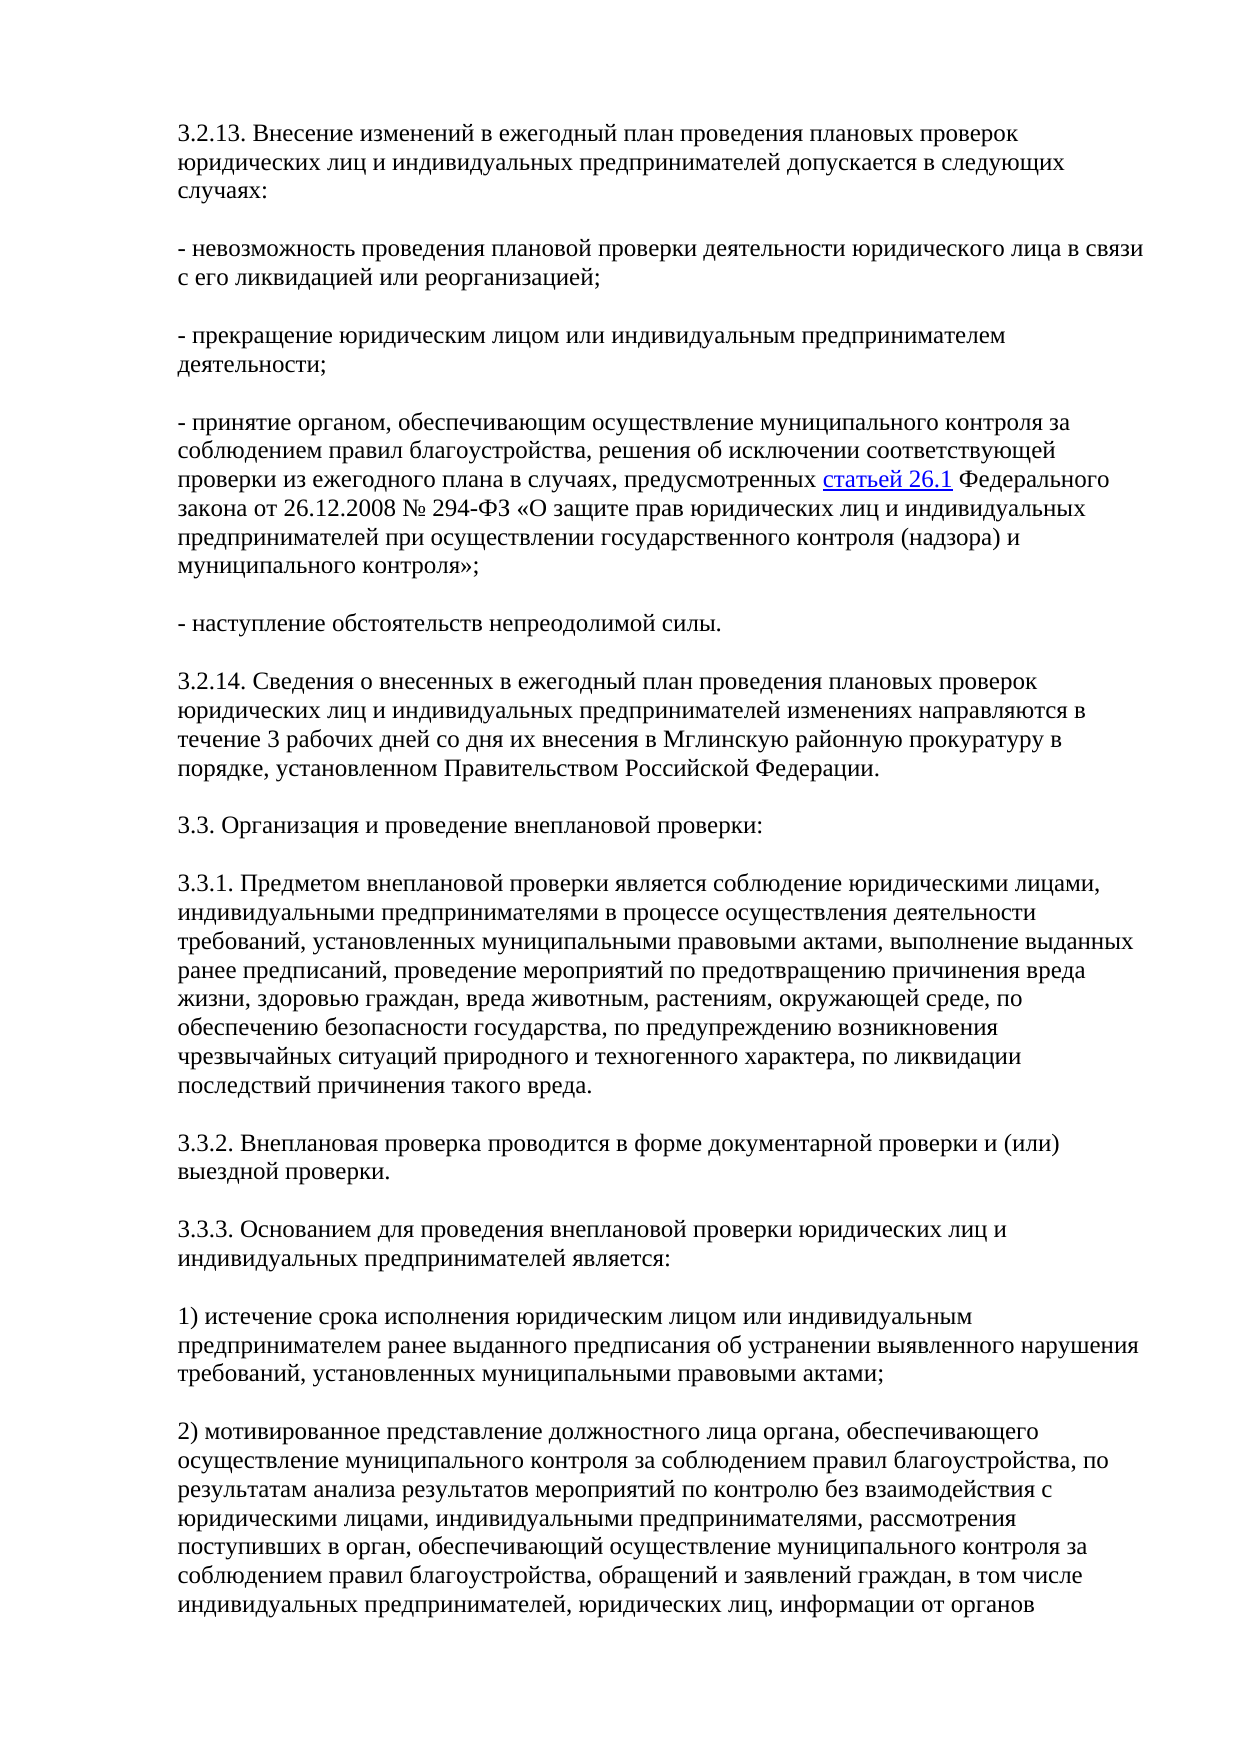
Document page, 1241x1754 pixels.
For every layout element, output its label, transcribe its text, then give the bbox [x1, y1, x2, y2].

text 3.3.1. Предметом внеплановой проверки является соблюдение юридическими лицами, индивидуальными предпринимателями в процессе осуществления деятельности требований, установленных муниципальными правовыми актами, выполнение выданных ранее предписаний, проведение мероприятий по предотвращению причинения вреда жизни, здоровью граждан, вреда животным, растениям, окружающей среде, по обеспечению безопасности государства, по предупреждению возникновения чрезвычайных ситуаций природного и техногенного характера, по ликвидации последствий причинения такого вреда. [177, 868, 1152, 1098]
text 3.3.3. Основанием для проведения внеплановой проверки юридических лиц и индивидуальных предпринимателей является: [177, 1214, 1152, 1272]
text 3.2.13. Внесение изменений в ежегодный план проведения плановых проверок юридических лиц и индивидуальных предпринимателей допускается в следующих случаях: [177, 118, 1152, 204]
text - невозможность проведения плановой проверки деятельности юридического лица в связи с его ликвидацией или реорганизацией; [177, 233, 1152, 291]
text 3.3.2. Внеплановая проверка проводится в форме документарной проверки и (или) выездной проверки. [177, 1128, 1152, 1185]
text 1) истечение срока исполнения юридическим лицом или индивидуальным предпринимателем ранее выданного предписания об устранении выявленного нарушения требований, установленных муниципальными правовыми актами; [177, 1301, 1152, 1387]
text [177, 1416, 1152, 1618]
text 3.3. Организация и проведение внеплановой проверки: [177, 811, 1152, 839]
text 3.2.14. Сведения о внесенных в ежегодный план проведения плановых проверок юридических лиц и индивидуальных предпринимателей изменениях направляются в течение 3 рабочих дней со дня их внесения в Мглинскую районную прокуратуру в порядке, установленном Правительством Российской Федерации. [177, 666, 1152, 781]
text - наступление обстоятельств непреодолимой силы. [177, 608, 1152, 637]
text - принятие органом, обеспечивающим осуществление муниципального контроля за соблюдением правил благоустройства, решения об исключении соответствующей проверки из ежегодного плана в случаях, предусмотренных статьей 26.1 Федерального закона от 26.12.2008 № 294-ФЗ «О защите прав юридических лиц и индивидуальных предпринимателей при осуществлении государственного контроля (надзора) и муниципального контроля»; [177, 407, 1152, 579]
text - прекращение юридическим лицом или индивидуальным предпринимателем деятельности; [177, 320, 1152, 378]
